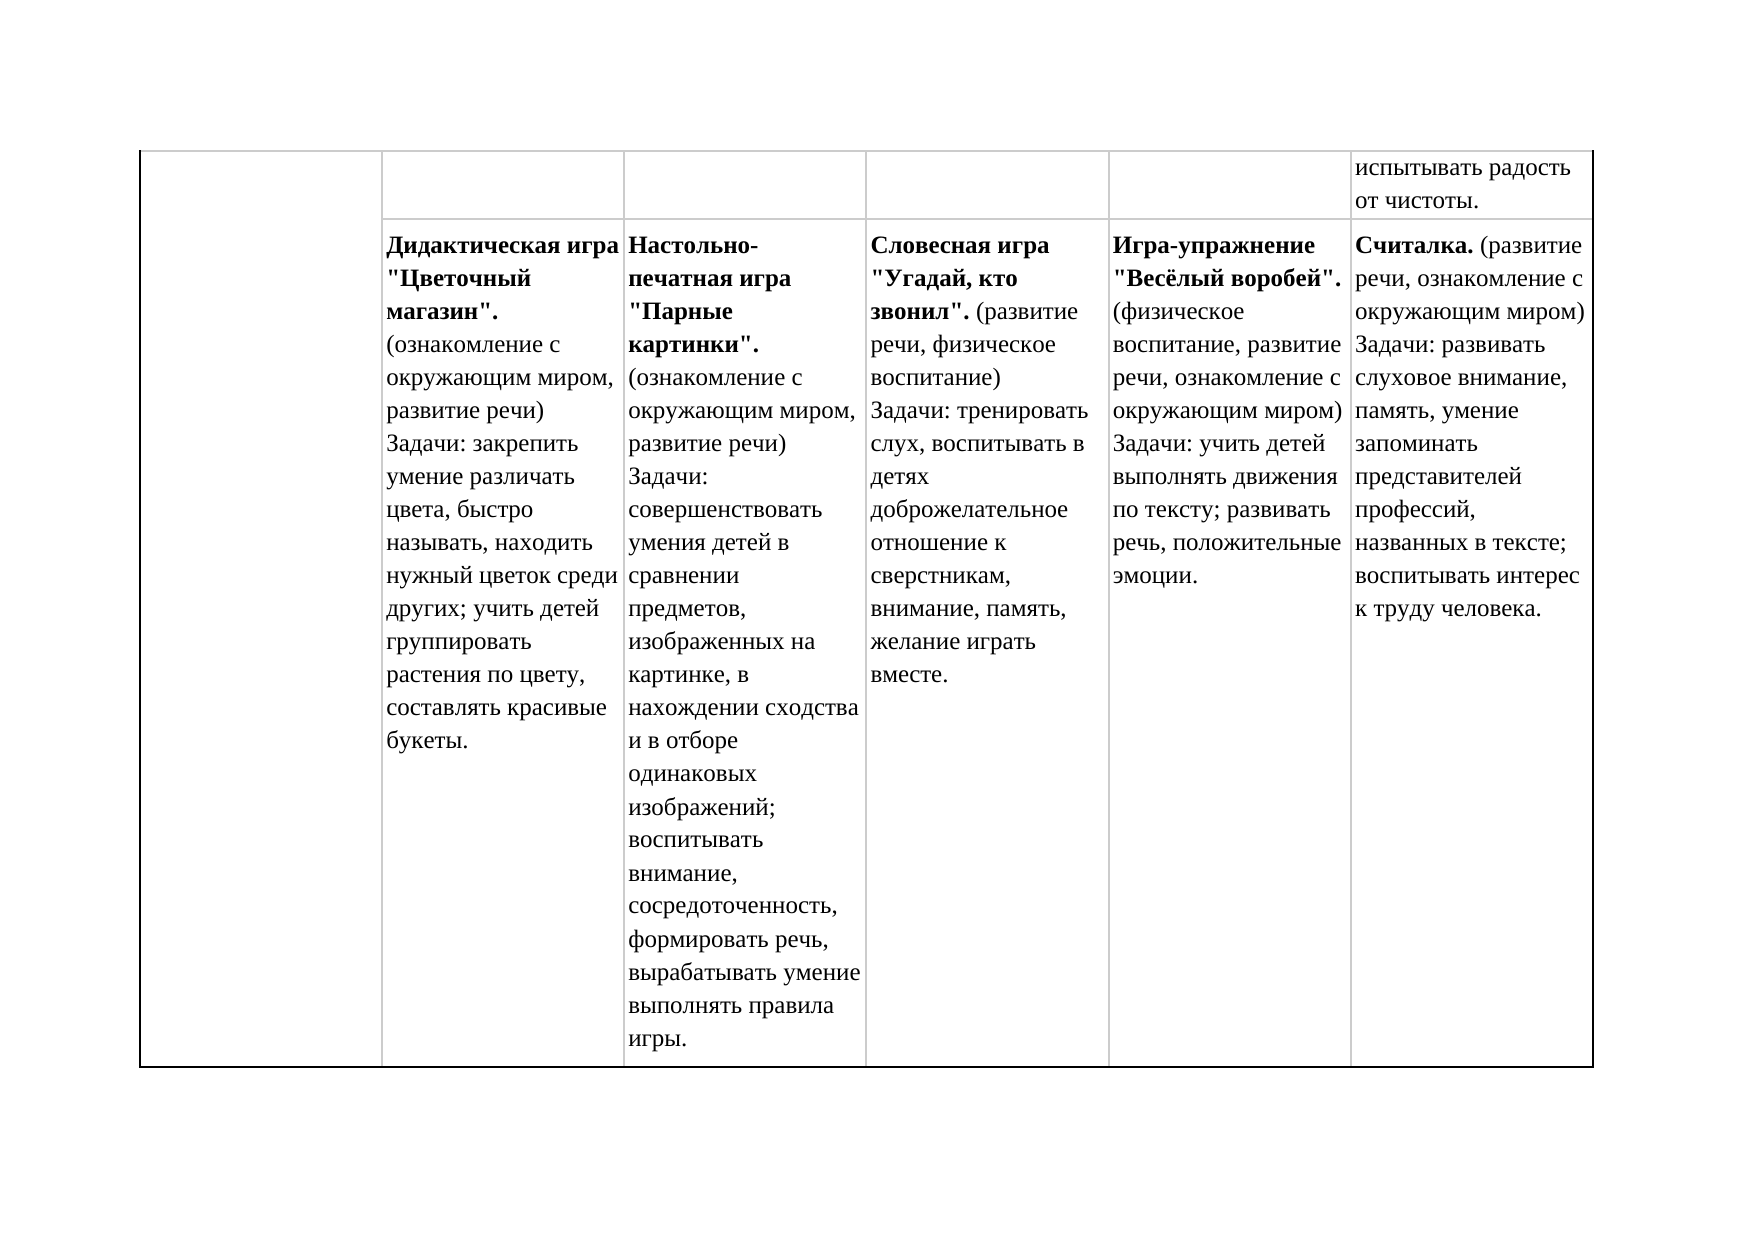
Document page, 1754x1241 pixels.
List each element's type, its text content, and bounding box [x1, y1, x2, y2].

table_cell Считалка. (развитие речи, ознакомление с окружающим миром) Задачи: развивать слуховое внимание, память, умение запоминать представителей профессий, названных в тексте; воспитывать интерес к труду человека. [1352, 220, 1592, 1066]
table_cell Настольно-печатная игра "Парные картинки". (ознакомление с окружающим миром, развитие речи) Задачи: совершенствовать умения детей в сравнении предметов, изображенных на картинке, в нахождении сходства и в отборе одинаковых изображений; воспитывать внимание, сосредоточенность, формировать речь, вырабатывать умение выполнять правила игры. [625, 220, 865, 1066]
table_cell Словесная игра "Угадай, кто звонил". (развитие речи, физическое воспитание) Задачи: тренировать слух, воспитывать в детях доброжелательное отношение к сверстникам, внимание, память, желание играть вместе. [867, 220, 1108, 1066]
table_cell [1110, 152, 1350, 218]
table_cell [141, 152, 381, 1066]
table_cell Игра-упражнение "Весёлый воробей". (физическое воспитание, развитие речи, ознакомление с окружающим миром) Задачи: учить детей выполнять движения по тексту; развивать речь, положительные эмоции. [1110, 220, 1350, 1066]
table_cell Дидактическая игра "Цветочный магазин". (ознакомление с окружающим миром, развитие речи) Задачи: закрепить умение различать цвета, быстро называть, находить нужный цветок среди других; учить детей группировать растения по цвету, составлять красивые букеты. [383, 220, 623, 1066]
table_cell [383, 152, 623, 218]
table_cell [867, 152, 1108, 218]
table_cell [1352, 152, 1592, 218]
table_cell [625, 152, 865, 218]
